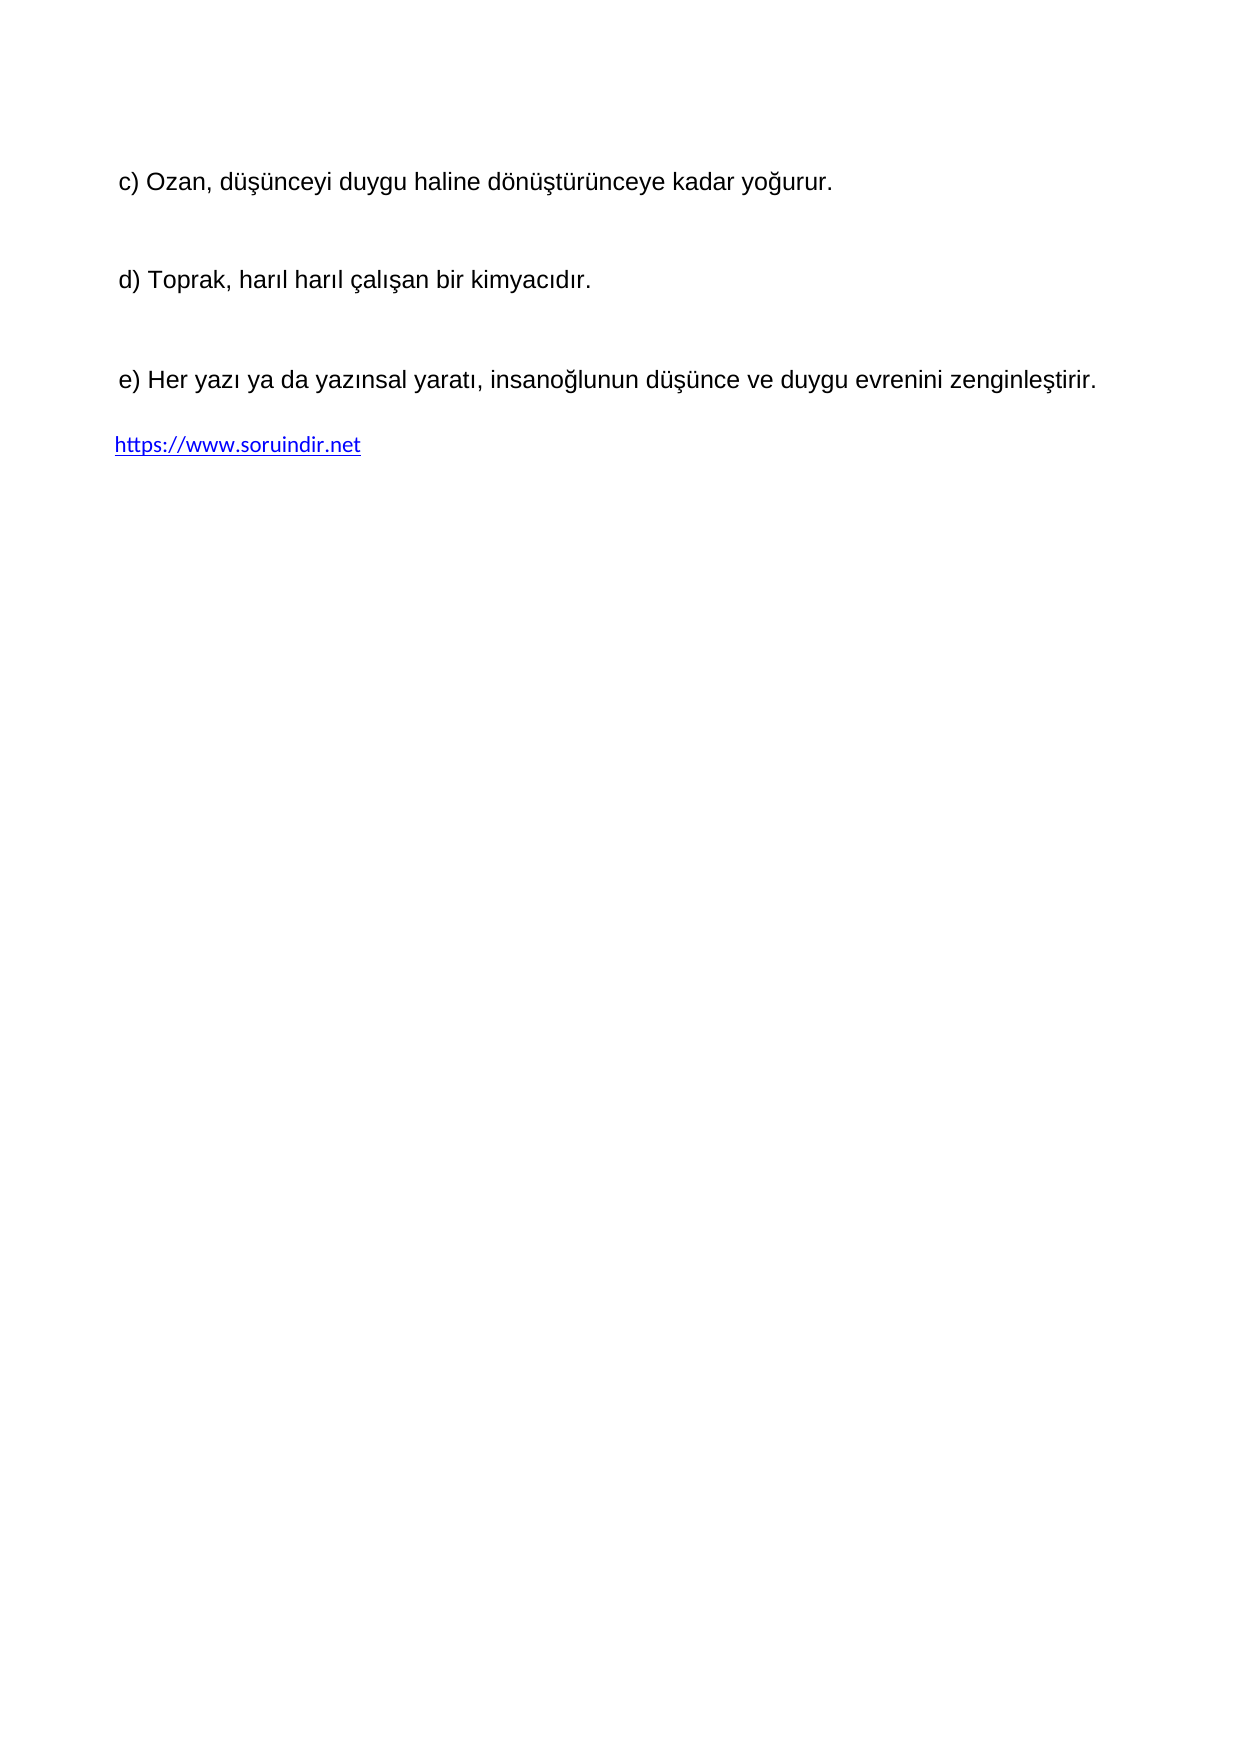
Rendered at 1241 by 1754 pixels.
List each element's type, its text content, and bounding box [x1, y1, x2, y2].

text https://www.soruindir.net [103, 431, 1137, 459]
text c) Ozan, düşünceyi duygu haline dönüştürünceye kadar yoğurur. [103, 166, 1137, 195]
text d) Toprak, harıl harıl çalışan bir kimyacıdır. [103, 266, 1137, 294]
text e) Her yazı ya da yazınsal yaratı, insanoğlunun düşünce ve duygu evrenini zenginleştirir. [103, 364, 1137, 393]
